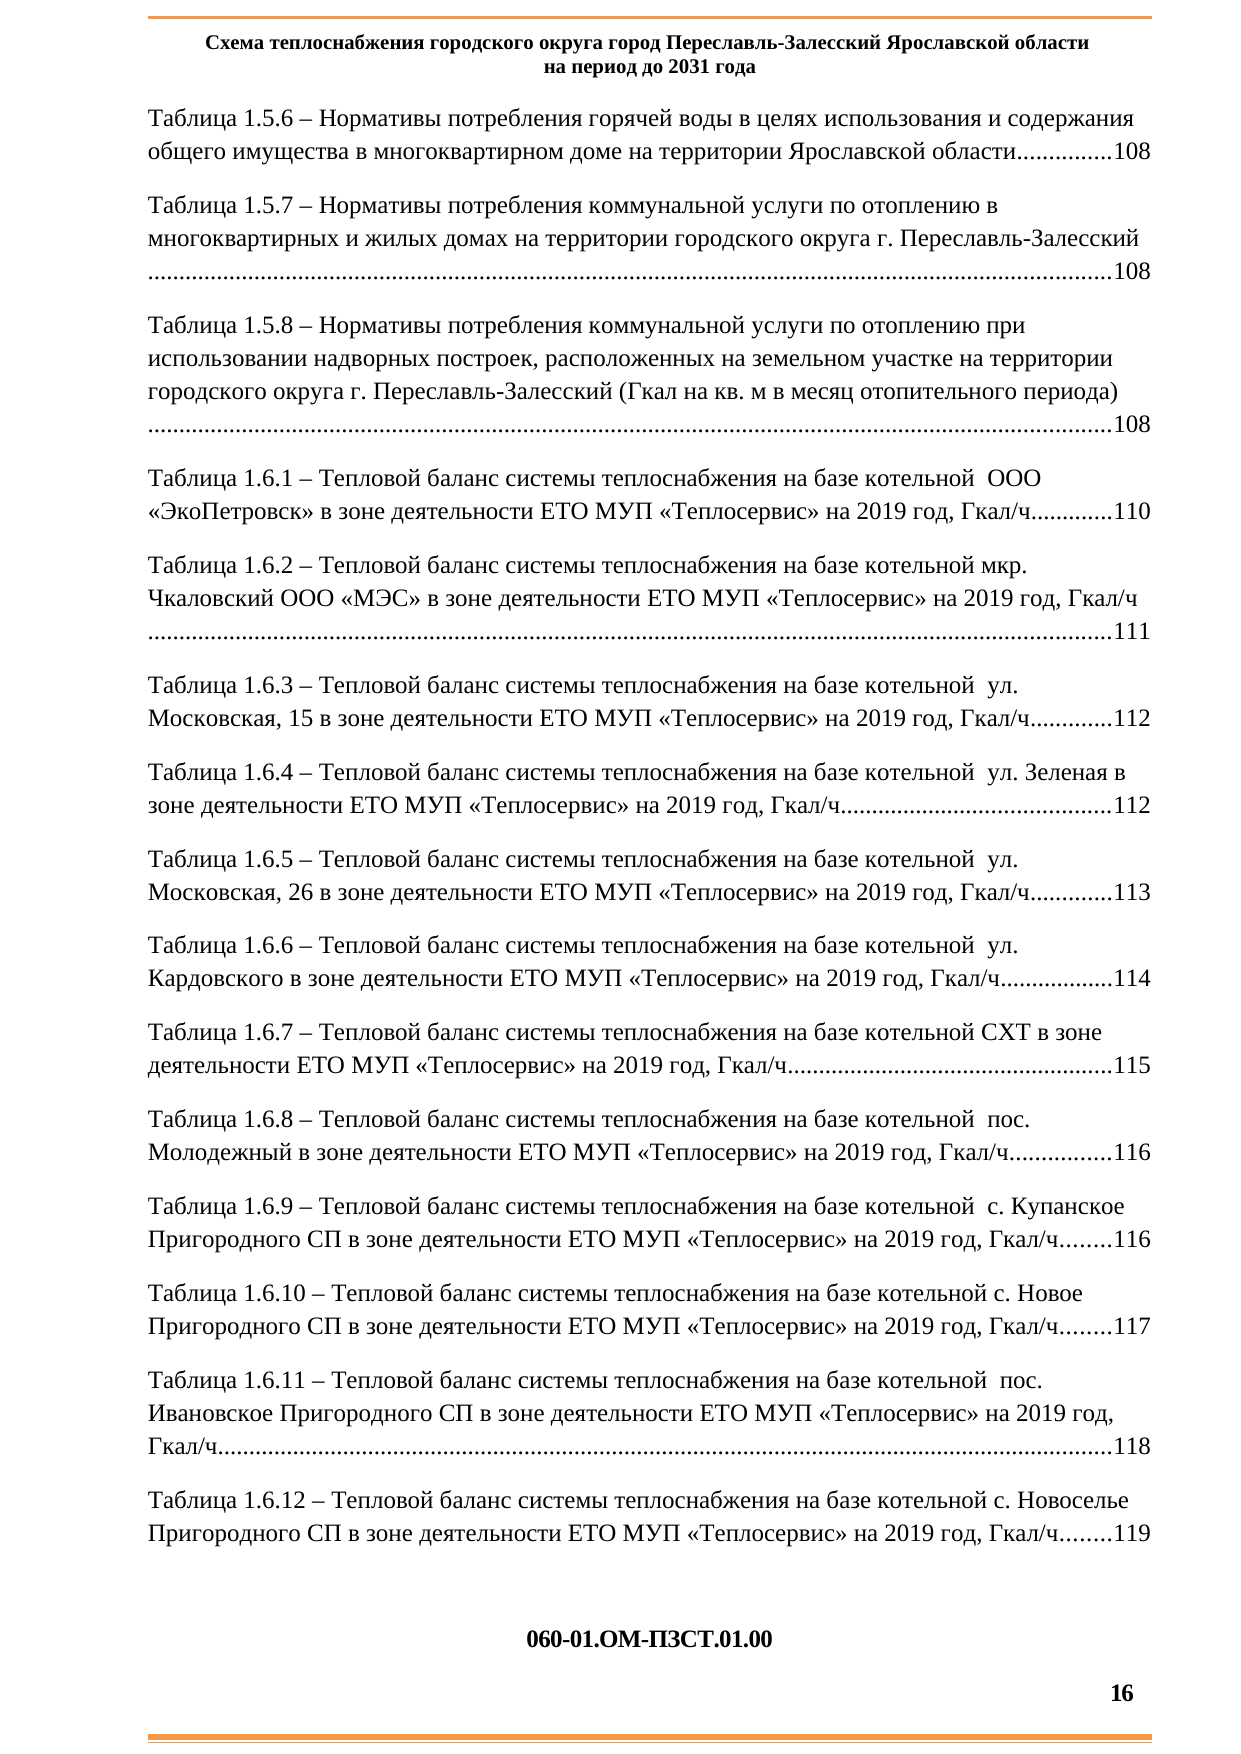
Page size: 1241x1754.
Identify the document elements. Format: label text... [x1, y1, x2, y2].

text Таблица 1.6.6 – Тепловой баланс системы теплоснабжения на базе котельной ул. Кардовского в зоне деятельности ЕТО МУП «Теплосервис» на 2019 год, Гкал/ч 114 [148, 931, 1152, 992]
text Таблица 1.6.9 – Тепловой баланс системы теплоснабжения на базе котельной с. Купанское Пригородного СП в зоне деятельности ЕТО МУП «Теплосервис» на 2019 год, Гкал/ч 116 [148, 1191, 1152, 1253]
text Таблица 1.5.8 – Нормативы потребления коммунальной услуги по отоплению при использовании надворных построек, расположенных на земельном участке на территории городского округа г. Переславль-Залесский (Гкал на кв. м в месяц отопительного периода) 108 [148, 310, 1152, 438]
text Таблица 1.6.8 – Тепловой баланс системы теплоснабжения на базе котельной пос. Молодежный в зоне деятельности ЕТО МУП «Теплосервис» на 2019 год, Гкал/ч 116 [148, 1104, 1152, 1166]
text Таблица 1.6.5 – Тепловой баланс системы теплоснабжения на базе котельной ул. Московская, 26 в зоне деятельности ЕТО МУП «Теплосервис» на 2019 год, Гкал/ч 113 [148, 844, 1152, 905]
text Таблица 1.6.2 – Тепловой баланс системы теплоснабжения на базе котельной мкр. Чкаловский ООО «МЭС» в зоне деятельности ЕТО МУП «Теплосервис» на 2019 год, Гкал/ч 111 [148, 550, 1152, 645]
text Таблица 1.6.7 – Тепловой баланс системы теплоснабжения на базе котельной СХТ в зоне деятельности ЕТО МУП «Теплосервис» на 2019 год, Гкал/ч 115 [148, 1017, 1152, 1079]
text Таблица 1.6.1 – Тепловой баланс системы теплоснабжения на базе котельной ООО «ЭкоПетровск» в зоне деятельности ЕТО МУП «Теплосервис» на 2019 год, Гкал/ч 110 [148, 463, 1152, 525]
text Таблица 1.5.6 – Нормативы потребления горячей воды в целях использования и содержания общего имущества в многоквартирном доме на территории Ярославской области 108 [148, 103, 1152, 165]
text Таблица 1.6.11 – Тепловой баланс системы теплоснабжения на базе котельной пос. Ивановское Пригородного СП в зоне деятельности ЕТО МУП «Теплосервис» на 2019 год, Гкал/ч 118 [148, 1365, 1152, 1460]
text Таблица 1.6.4 – Тепловой баланс системы теплоснабжения на базе котельной ул. Зеленая в зоне деятельности ЕТО МУП «Теплосервис» на 2019 год, Гкал/ч 112 [148, 757, 1152, 818]
text Таблица 1.5.7 – Нормативы потребления коммунальной услуги по отоплению в многоквартирных и жилых домах на территории городского округа г. Переславль-Залесский 108 [148, 190, 1152, 285]
text Таблица 1.6.12 – Тепловой баланс системы теплоснабжения на базе котельной с. Новоселье Пригородного СП в зоне деятельности ЕТО МУП «Теплосервис» на 2019 год, Гкал/ч 119 [148, 1485, 1152, 1547]
text Таблица 1.6.3 – Тепловой баланс системы теплоснабжения на базе котельной ул. Московская, 15 в зоне деятельности ЕТО МУП «Теплосервис» на 2019 год, Гкал/ч 112 [148, 670, 1152, 732]
text Таблица 1.6.10 – Тепловой баланс системы теплоснабжения на базе котельной с. Новое Пригородного СП в зоне деятельности ЕТО МУП «Теплосервис» на 2019 год, Гкал/ч 117 [148, 1278, 1152, 1340]
